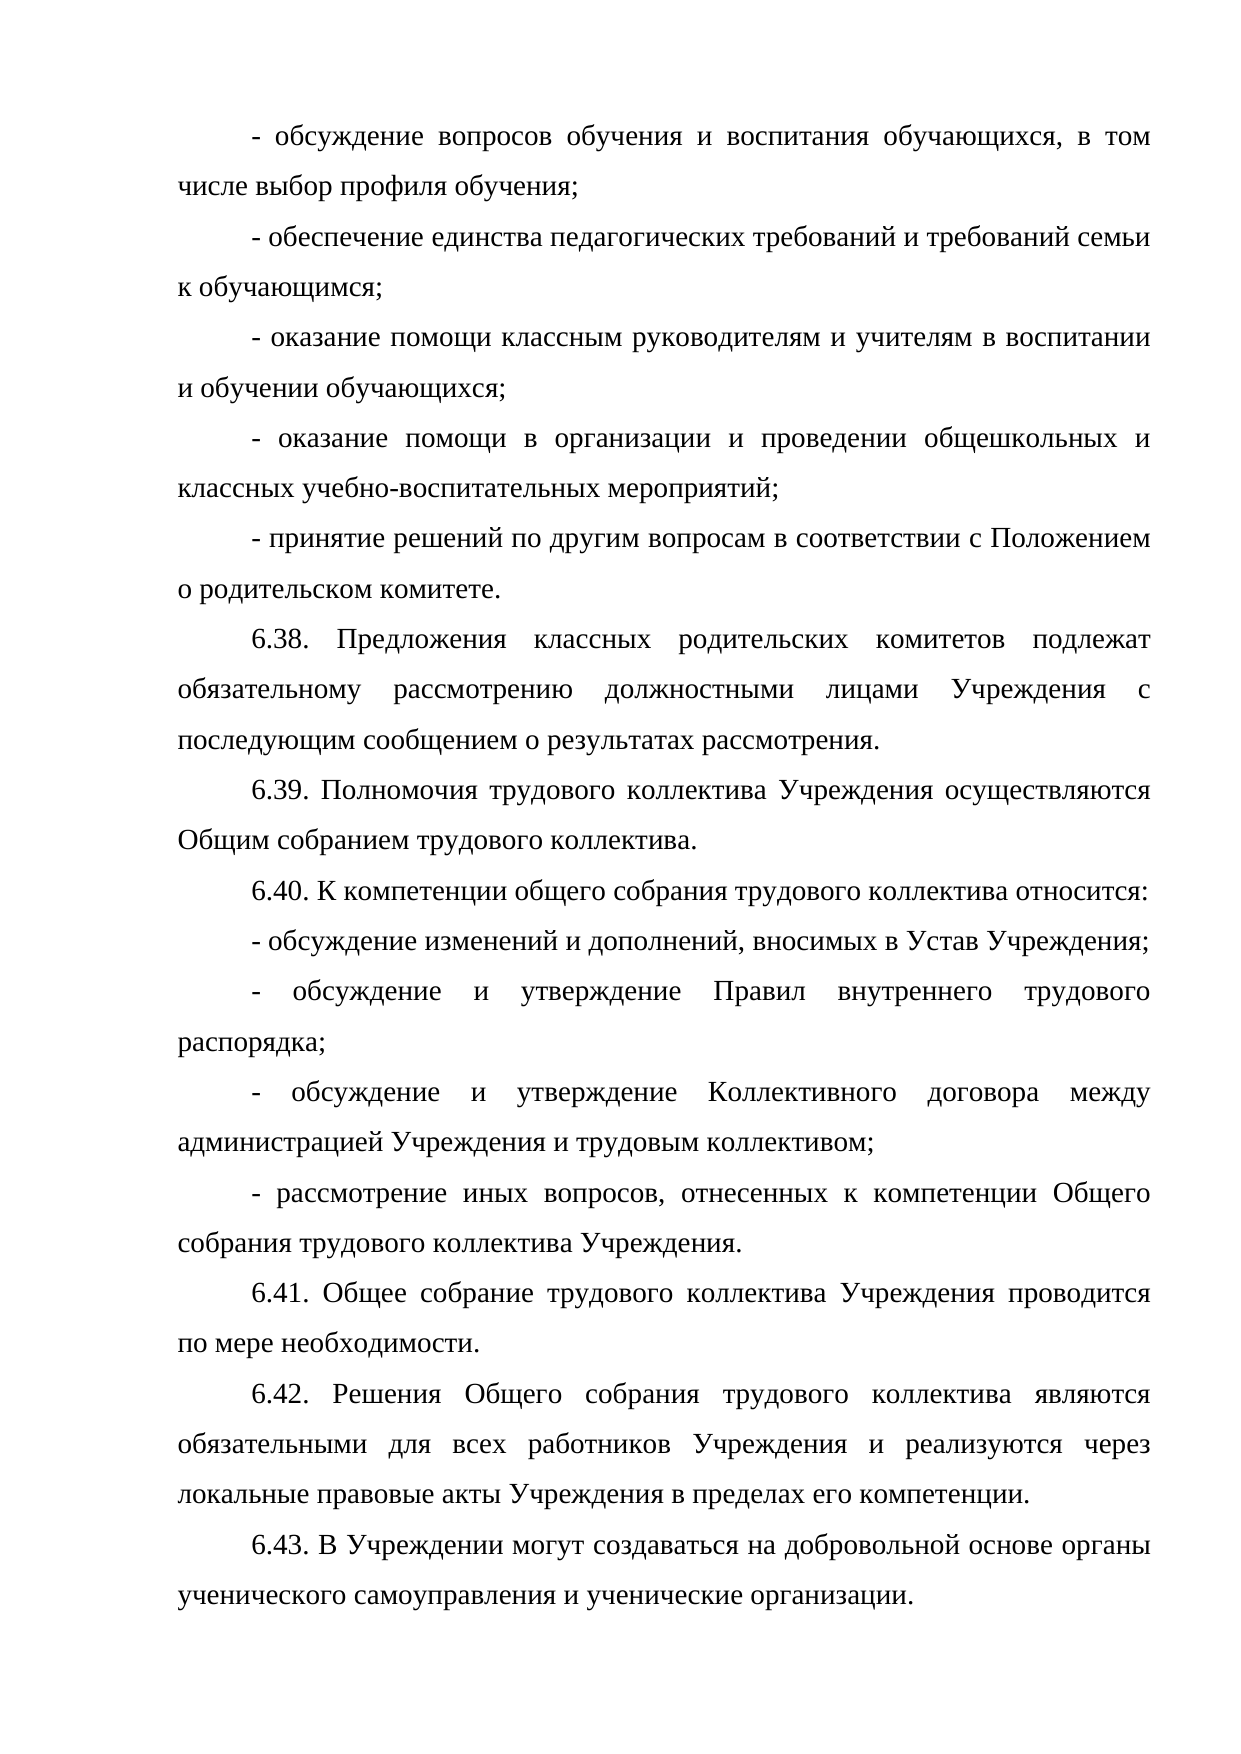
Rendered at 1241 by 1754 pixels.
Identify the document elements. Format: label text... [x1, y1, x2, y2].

list 6.39. Полномочия трудового коллектива Учреждения осуществляются Общим собранием трудового коллектива. [177, 772, 1152, 856]
text - рассмотрение иных вопросов, отнесенных к компетенции Общего собрания трудового коллектива Учреждения. [177, 1175, 1152, 1258]
list 6.41. Общее собрание трудового коллектива Учреждения проводится по мере необходимости. [177, 1275, 1152, 1359]
list 6.42. Решения Общего собрания трудового коллектива являются обязательными для всех работников Учреждения и реализуются через локальные правовые акты Учреждения в пределах его компетенции. [177, 1376, 1152, 1510]
list 6.38. Предложения классных родительских комитетов подлежат обязательному рассмотрению должностными лицами Учреждения с последующим сообщением о результатах рассмотрения. [177, 621, 1152, 755]
list - обеспечение единства педагогических требований и требований семьи к обучающимся; [177, 219, 1152, 303]
list - оказание помощи классным руководителям и учителям в воспитании и обучении обучающихся; [177, 319, 1152, 403]
list - оказание помощи в организации и проведении общешкольных и классных учебно-воспитательных мероприятий; [177, 420, 1152, 504]
text - обсуждение изменений и дополнений, вносимых в Устав Учреждения; [177, 923, 1152, 957]
list 6.43. В Учреждении могут создаваться на добровольной основе органы ученического самоуправления и ученические организации. [177, 1527, 1152, 1611]
list 6.40. К компетенции общего собрания трудового коллектива относится: [177, 873, 1152, 906]
list - обсуждение вопросов обучения и воспитания обучающихся, в том числе выбор профиля обучения; [177, 118, 1152, 202]
text - обсуждение и утверждение Коллективного договора между администрацией Учреждения и трудовым коллективом; [177, 1074, 1152, 1158]
list - принятие решений по другим вопросам в соответствии с Положением о родительском комитете. [177, 521, 1152, 604]
text - обсуждение и утверждение Правил внутреннего трудового распорядка; [177, 973, 1152, 1057]
